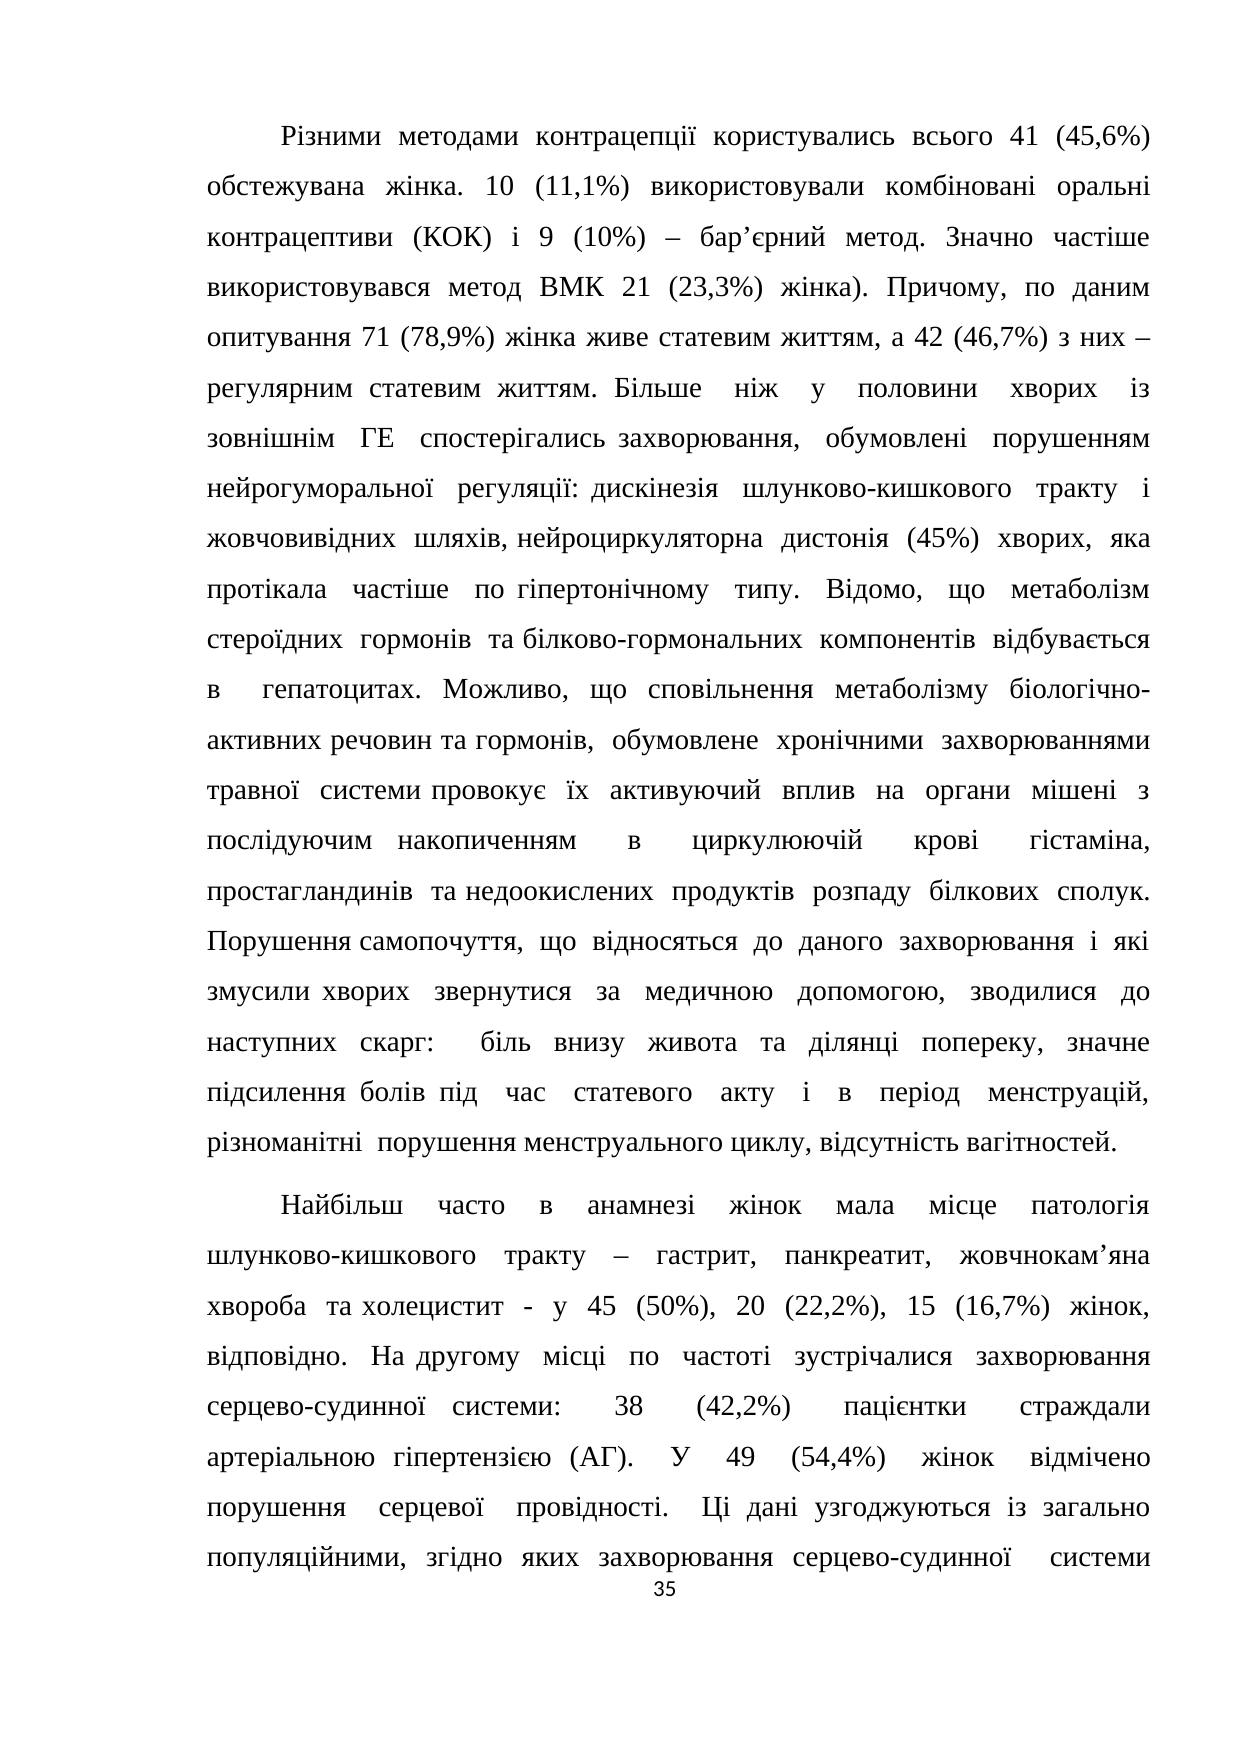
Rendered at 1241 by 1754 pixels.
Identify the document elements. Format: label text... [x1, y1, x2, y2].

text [207, 1187, 1152, 1573]
text Різними методами контрацепції користувались всього 41 (45,6%) обстежувана жінка. 10 (11,1%) використовували комбіновані оральні контрацептиви (КОК) і 9 (10%) – бар’єрний метод. Значно частіше використовувався метод ВМК 21 (23,3%) жінка). Причому, по даним опитування 71 (78,9%) жінка живе статевим життям, а 42 (46,7%) з них – регулярним статевим життям. Більше ніж у половини хворих із зовнішнім ГЕ спостерігались захворювання, обумовлені порушенням нейрогуморальної регуляції: дискінезія шлунково-кишкового тракту і жовчовивідних шляхів, нейроциркуляторна дистонія (45%) хворих, яка протікала частіше по гіпертонічному типу. Відомо, що метаболізм стероїдних гормонів та білково-гормональних компонентів відбувається в гепатоцитах. Можливо, що сповільнення метаболізму біологічно-активних речовин та гормонів, обумовлене хронічними захворюваннями травної системи провокує їх активуючий вплив на органи мішені з послідуючим накопиченням в циркулюючій крові гістаміна, простагландинів та недоокислених продуктів розпаду білкових сполук. Порушення самопочуття, що відносяться до даного захворювання і які змусили хворих звернутися за медичною допомогою, зводилися до наступних скарг: біль внизу живота та ділянці попереку, значне підсилення болів під час статевого акту і в період менструацій, різноманітні порушення менструального циклу, відсутність вагітностей. [207, 118, 1152, 1158]
